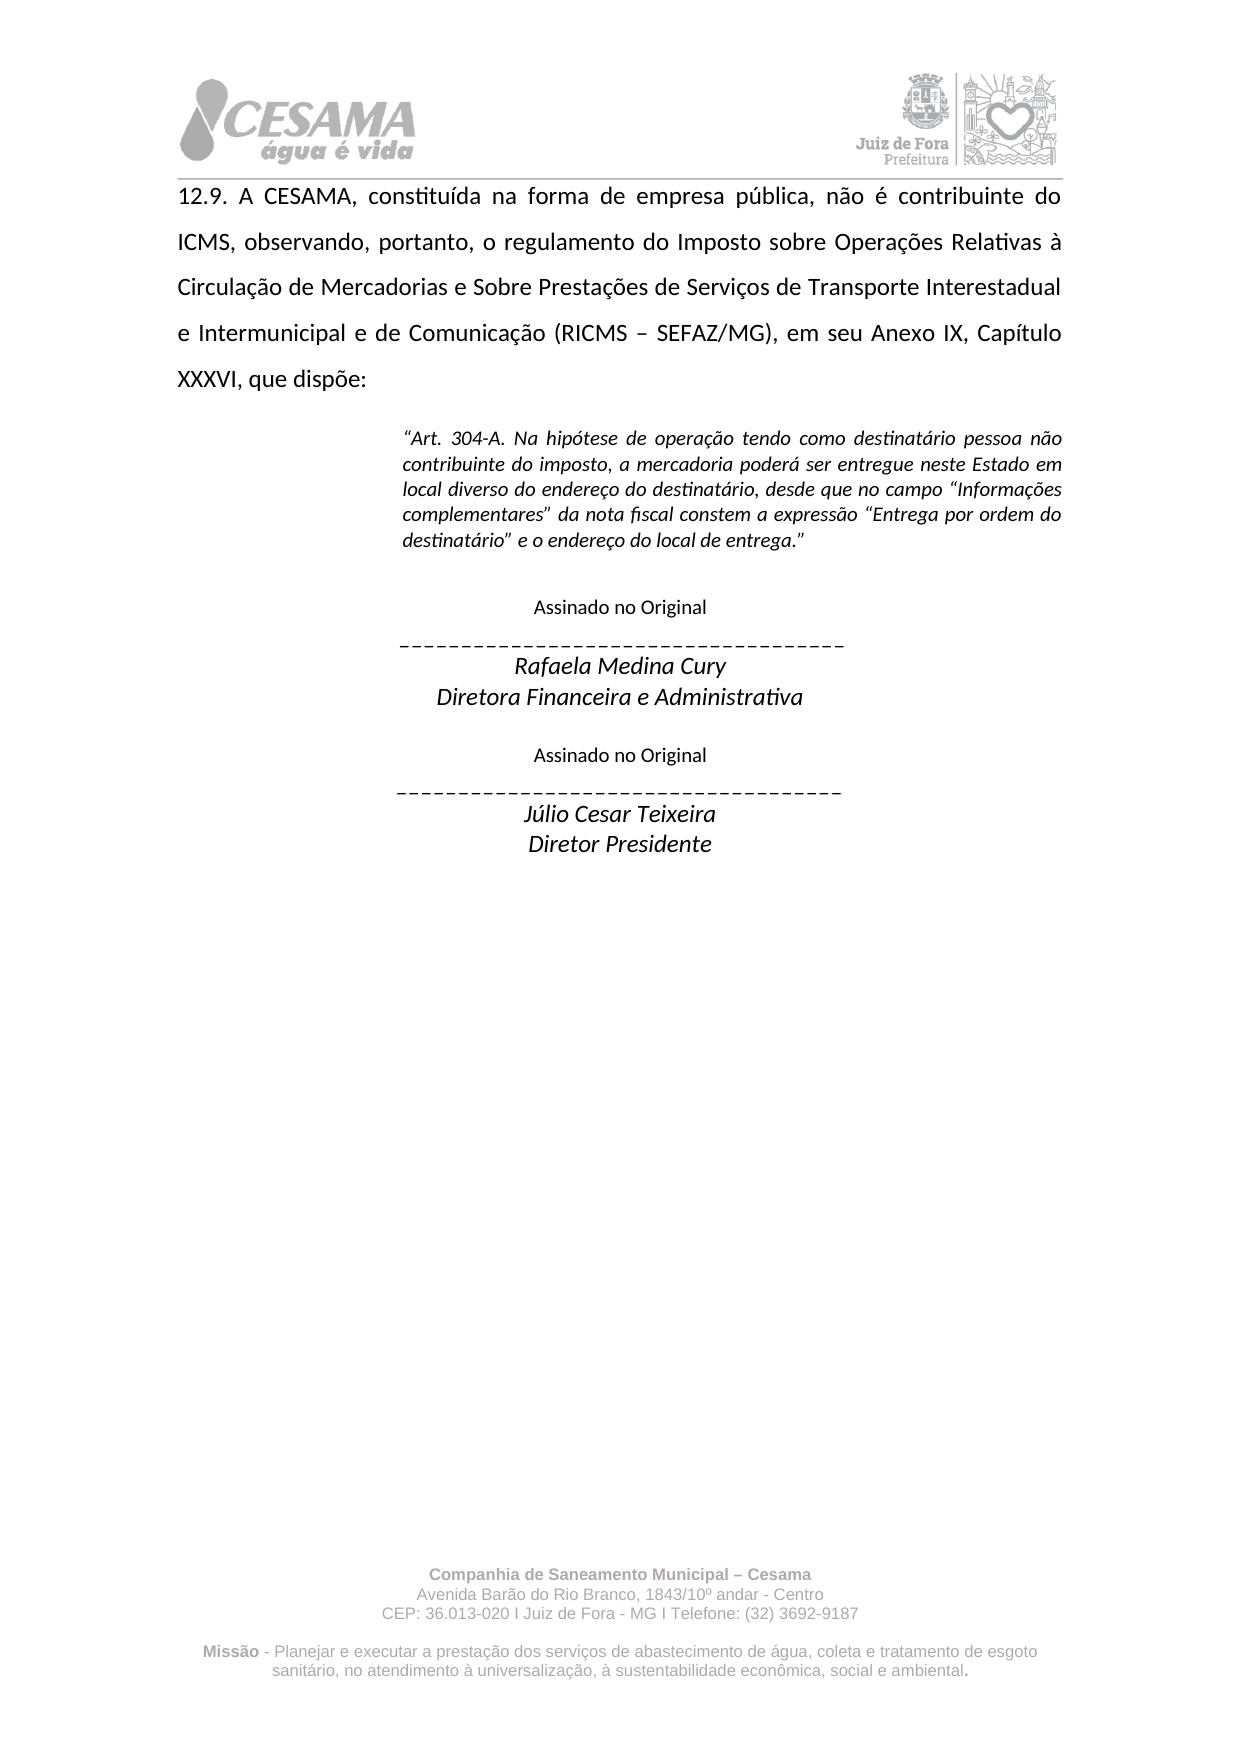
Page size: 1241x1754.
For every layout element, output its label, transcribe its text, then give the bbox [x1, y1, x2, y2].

text 12.9. A CESAMA, constituída na forma de empresa pública, não é contribuinte do ICMS, observando, portanto, o regulamento do Imposto sobre Operações Relativas à Circulação de Mercadorias e Sobre Prestações de Serviços de Transporte Interestadual e Intermunicipal e de Comunicação (RICMS – SEFAZ/MG), em seu Anexo IX, Capítulo XXXVI, que dispõe: [177, 180, 1063, 393]
text ____________________________________ [177, 620, 1063, 650]
text ____________________________________ [177, 767, 1063, 798]
picture [177, 73, 1064, 180]
text Diretora Financeira e Administrativa [177, 681, 1063, 711]
text Assinado no Original [177, 742, 1063, 767]
text Diretor Presidente [177, 828, 1063, 859]
text Júlio Cesar Teixeira [177, 798, 1063, 828]
text “Art. 304-A. Na hipótese de operação tendo como destinatário pessoa não contribuinte do imposto, a mercadoria poderá ser entregue neste Estado em local diverso do endereço do destinatário, desde que no campo “Informações complementares” da nota fiscal constem a expressão “Entrega por ordem do destinatário” e o endereço do local de entrega.” [402, 425, 1063, 552]
text Rafaela Medina Cury [177, 650, 1063, 681]
text Assinado no Original [177, 594, 1063, 620]
